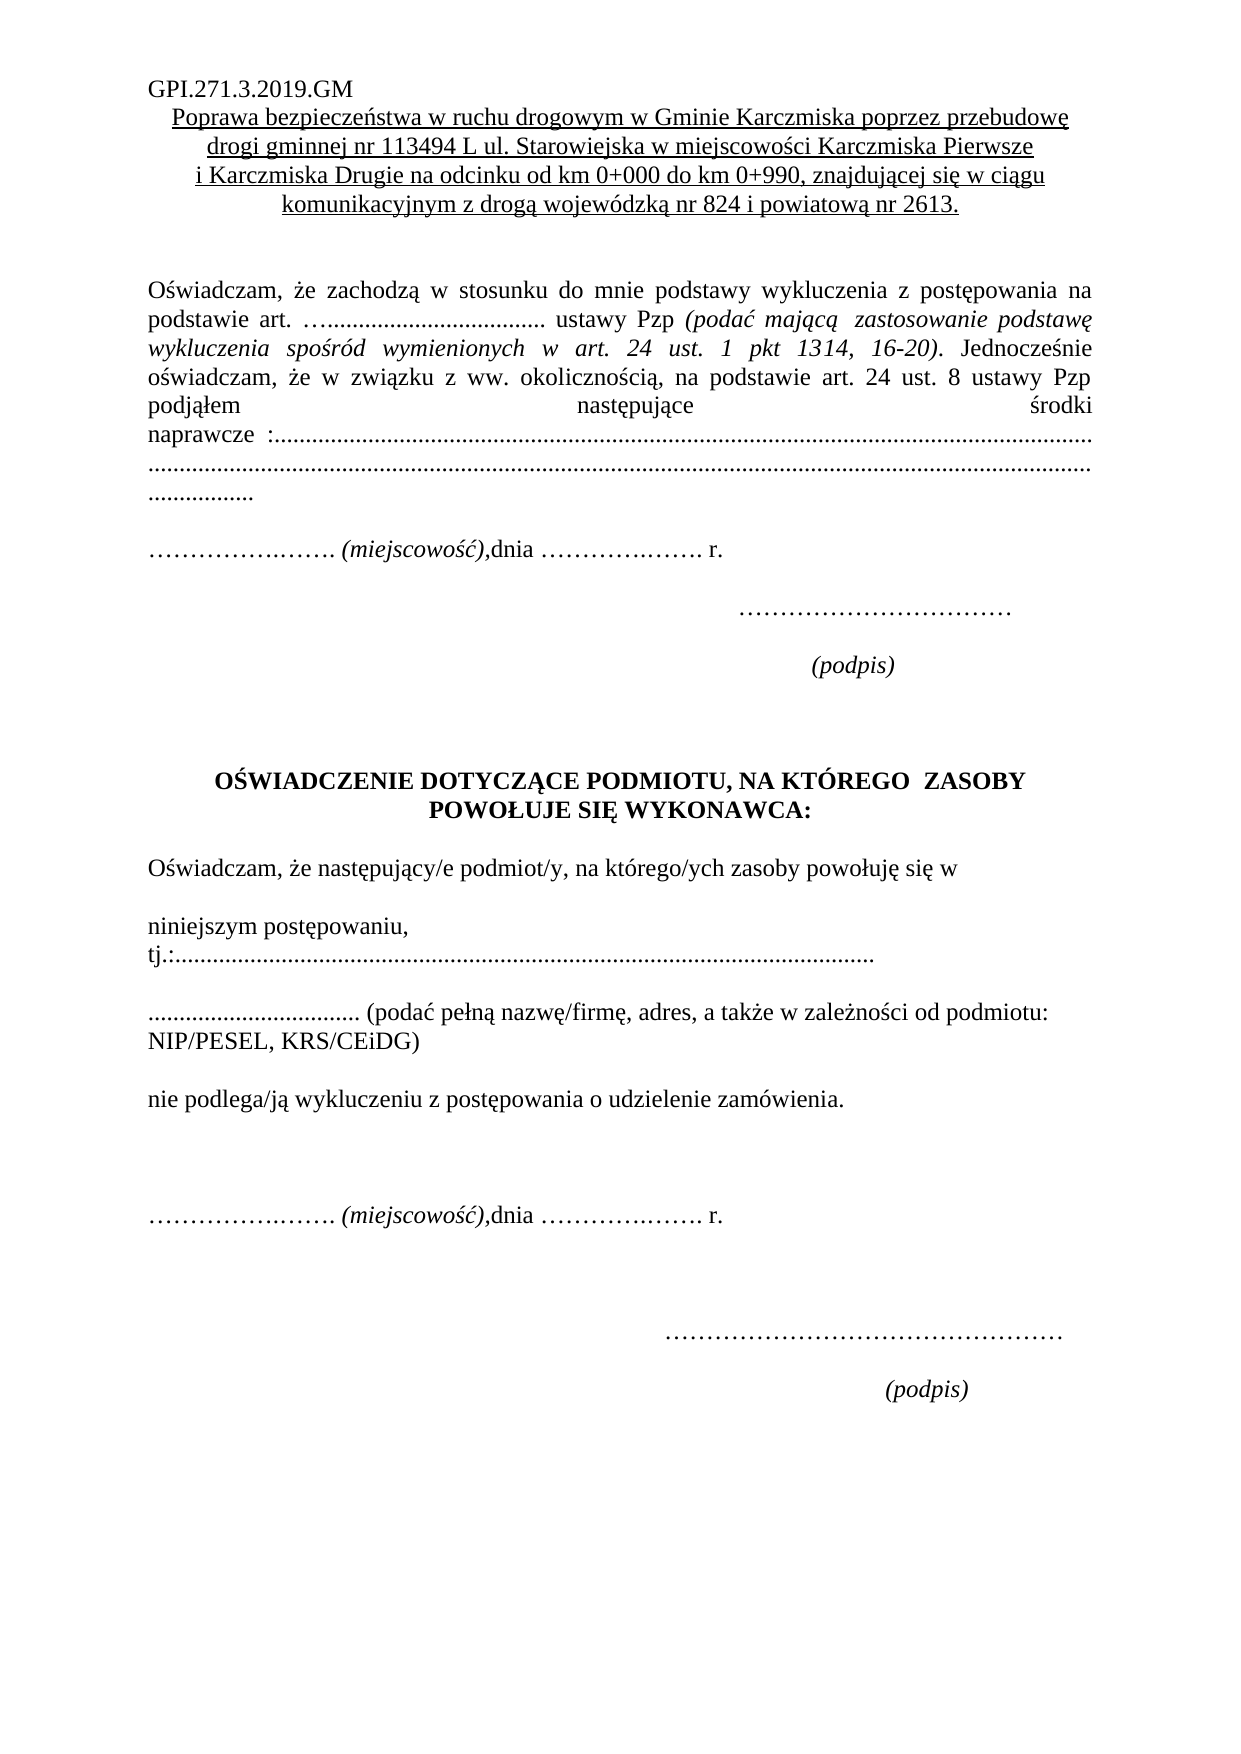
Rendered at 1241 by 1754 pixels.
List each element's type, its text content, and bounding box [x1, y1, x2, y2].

text (podpis) [811, 1374, 1093, 1402]
text nie podlega/ją wykluczeniu z postępowania o udzielenie zamówienia. [148, 1084, 1093, 1113]
text niniejszym postępowaniu, tj.:................................................................................................................ [148, 911, 1093, 968]
text …………….……. (miejscowość),dnia ………….……. r. [148, 1200, 1093, 1229]
text Oświadczam, że następujący/e podmiot/y, na którego/ych zasoby powołuję się w [148, 853, 1093, 882]
text ………………………………………… [664, 1316, 1093, 1344]
text OŚWIADCZENIE DOTYCZĄCE PODMIOTU, NA KTÓREGO ZASOBY POWOŁUJE SIĘ WYKONAWCA: [148, 766, 1093, 824]
text Oświadczam, że zachodzą w stosunku do mnie podstawy wykluczenia z postępowania na podstawie art. …................................... ustawy Pzp (podać mającą zastosowanie podstawę wykluczenia spośród wymienionych w art. 24 ust. 1 pkt 1314, 16-20). Jednocześnie oświadczam, że w związku z ww. okolicznością, na podstawie art. 24 ust. 8 ustawy Pzp podjąłem następujące środki naprawcze :........................................................................................................................................................................................................................................................................................................... [148, 275, 1093, 505]
text …………………………… [738, 592, 1093, 621]
text (podpis) [738, 650, 1093, 679]
text …………….……. (miejscowość),dnia ………….……. r. [148, 534, 1093, 563]
text .................................. (podać pełną nazwę/firmę, adres, a także w zależności od podmiotu: NIP/PESEL, KRS/CEiDG) [148, 997, 1093, 1055]
